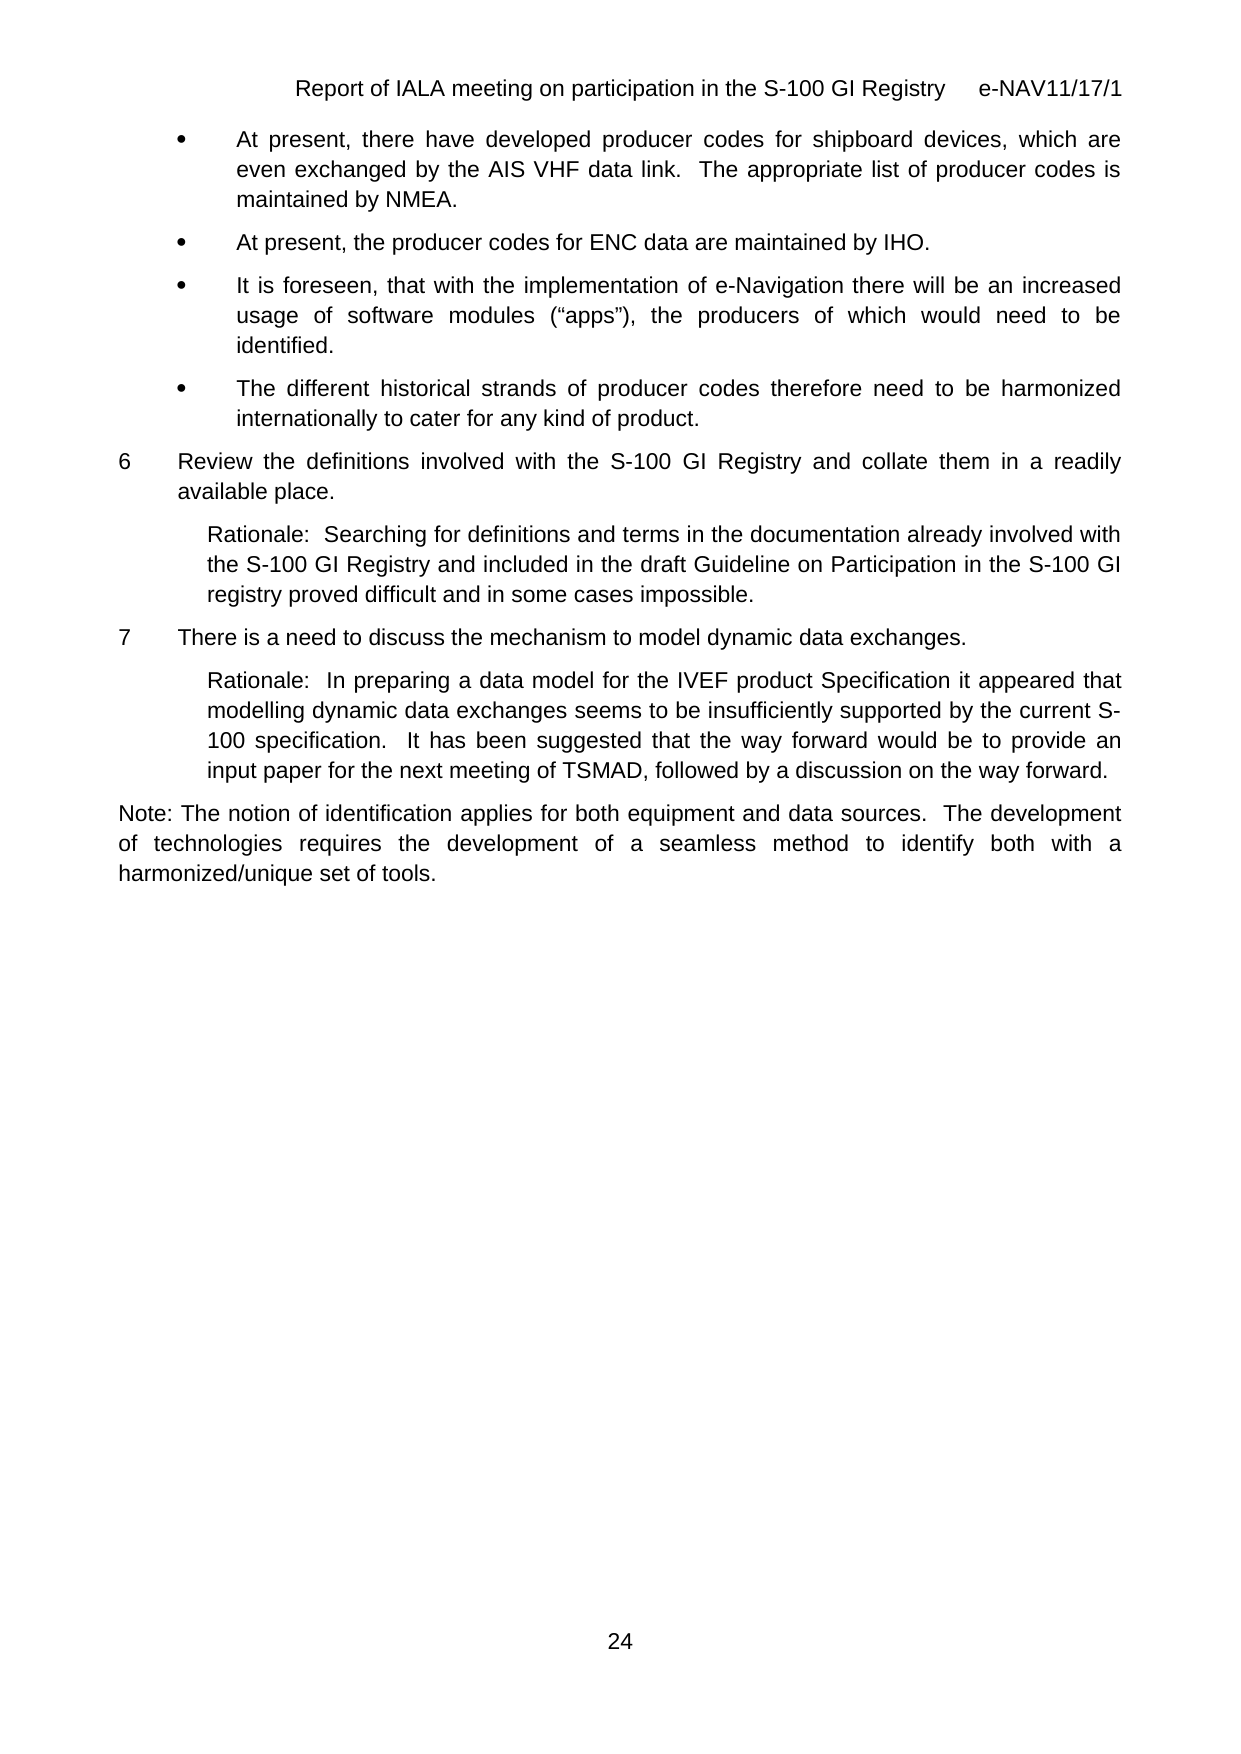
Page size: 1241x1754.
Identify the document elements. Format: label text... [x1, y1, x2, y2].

list Rationale: In preparing a data model for the IVEF product Specification it appeared that modelling dynamic data exchanges seems to be insufficiently supported by the current S-100 specification. It has been suggested that the way forward would be to provide an input paper for the next meeting of TSMAD, followed by a discussion on the way forward. [207, 667, 1122, 784]
text The different historical strands of producer codes therefore need to be harmonized internationally to cater for any kind of product. [177, 375, 1122, 432]
list There is a need to discuss the mechanism to model dynamic data exchanges. [118, 624, 1122, 650]
text It is foreseen, that with the implementation of e-Navigation there will be an increased usage of software modules (“apps”), the producers of which would need to be identified. [177, 272, 1122, 359]
list Review the definitions involved with the S-100 GI Registry and collate them in a readily available place. [118, 448, 1122, 504]
text At present, the producer codes for ENC data are maintained by IHO. [177, 229, 1122, 256]
text Note: The notion of identification applies for both equipment and data sources. The development of technologies requires the development of a seamless method to identify both with a harmonized/unique set of tools. [118, 800, 1122, 887]
list Rationale: Searching for definitions and terms in the documentation already involved with the S-100 GI Registry and included in the draft Guideline on Participation in the S-100 GI registry proved difficult and in some cases impossible. [207, 521, 1122, 608]
text At present, there have developed producer codes for shipboard devices, which are even exchanged by the AIS VHF data link. The appropriate list of producer codes is maintained by NMEA. [177, 126, 1122, 213]
